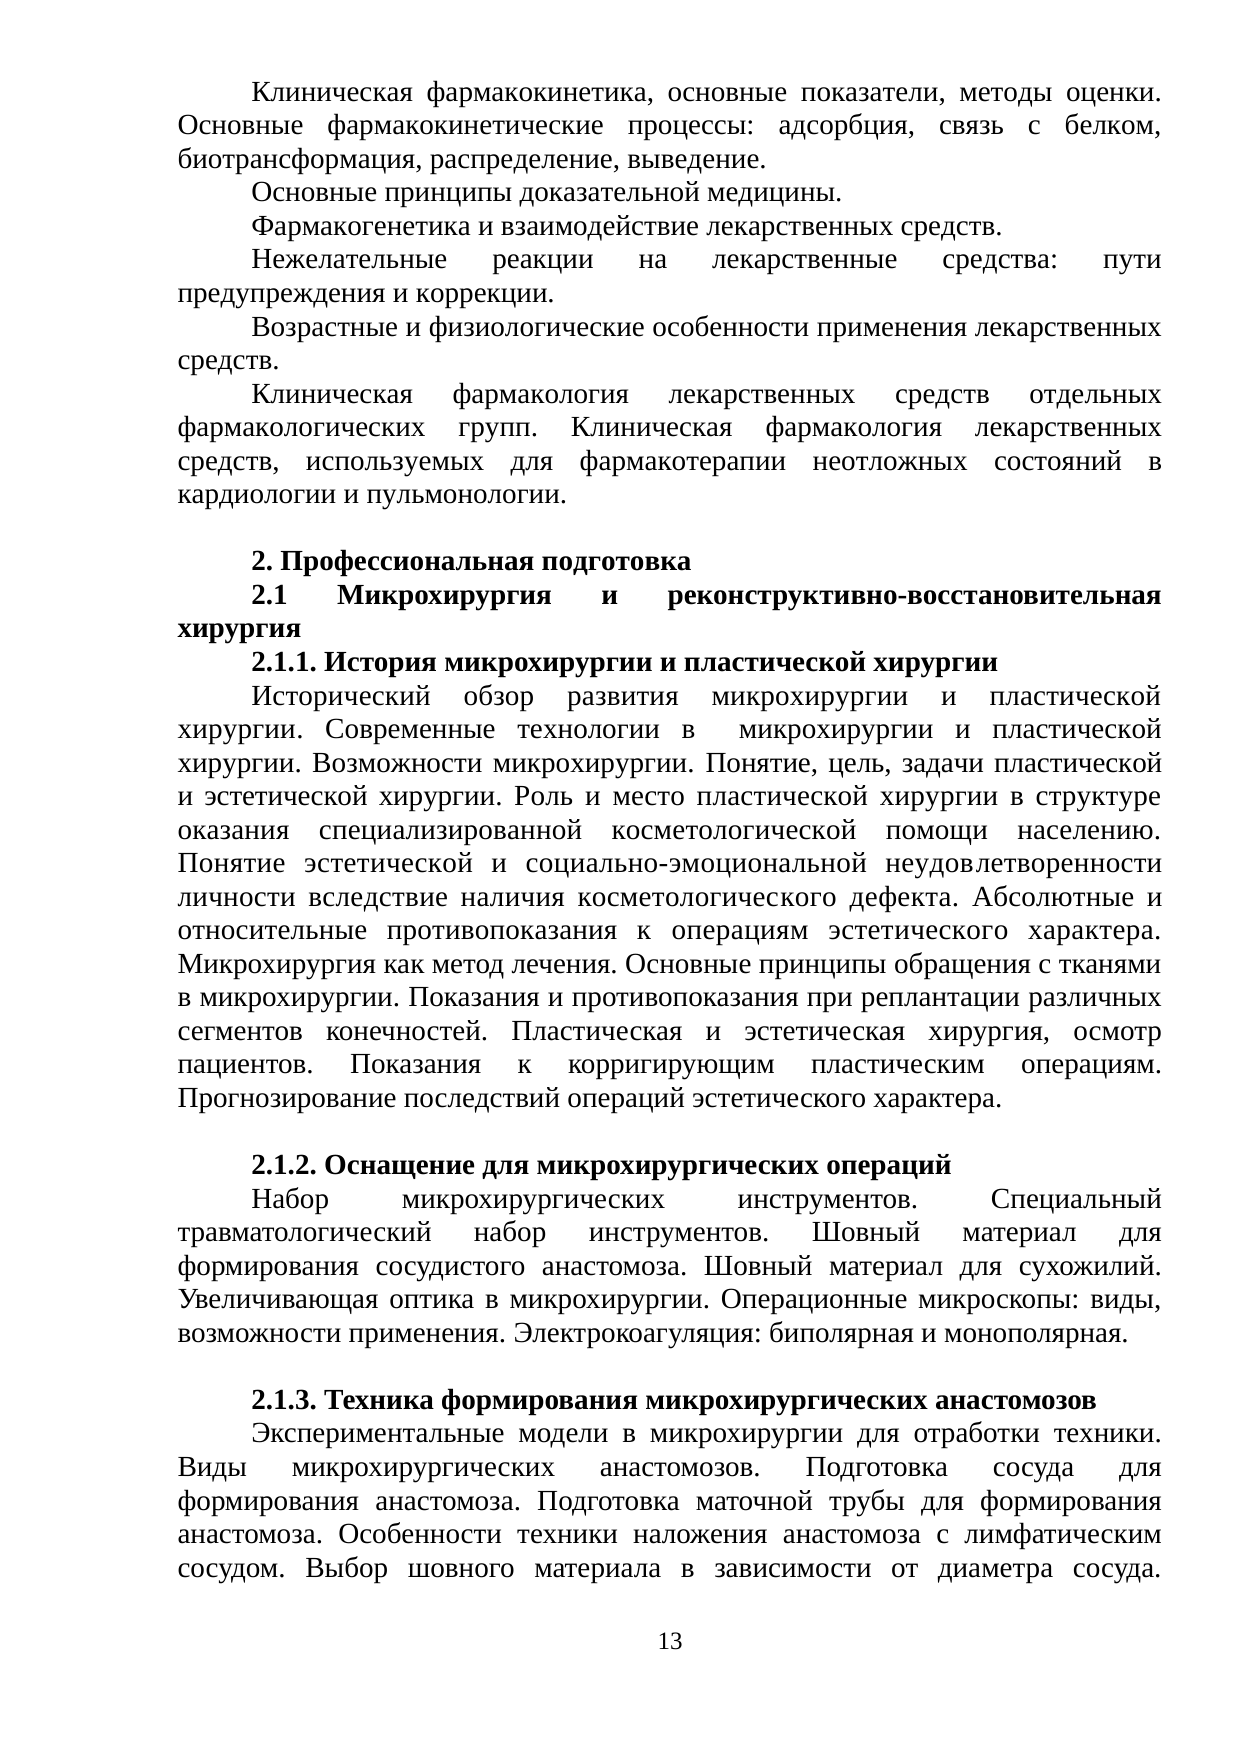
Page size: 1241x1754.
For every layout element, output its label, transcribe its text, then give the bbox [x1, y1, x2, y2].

text Клиническая фармакокинетика, основные показатели, методы оценки. Основные фармакокинетические процессы: адсорбция, связь с белком, биотрансформация, распределение, выведение. [177, 74, 1162, 174]
text 2.1.3. Техника формирования микрохирургических анастомозов [177, 1382, 1162, 1416]
text 2.1 Микрохирургия и реконструктивно-восстановительная хирургия [177, 577, 1162, 644]
text Нежелательные реакции на лекарственные средства: пути предупреждения и коррекции. [177, 242, 1162, 309]
text 2.1.2. Оснащение для микрохирургических операций [177, 1147, 1162, 1181]
text Основные принципы доказательной медицины. [177, 174, 1162, 208]
text 2. Профессиональная подготовка [177, 543, 1162, 577]
text Набор микрохирургических инструментов. Специальный травматологический набор инструментов. Шовный материал для формирования сосудистого анастомоза. Шовный материал для сухожилий. Увеличивающая оптика в микрохирургии. Операционные микроскопы: виды, возможности применения. Электрокоагуляция: биполярная и монополярная. [177, 1181, 1162, 1348]
text Клиническая фармакология лекарственных средств отдельных фармакологических групп. Клиническая фармакология лекарственных средств, используемых для фармакотерапии неотложных состояний в кардиологии и пульмонологии. [177, 376, 1162, 510]
text Исторический обзор развития микрохирургии и пластической хирургии. Современные технологии в микрохирургии и пластической хирургии. Возможности микрохирургии. Понятие, цель, задачи пластической и эстетической хирургии. Роль и место пластической хирургии в структуре оказания специализированной косметологической помощи населению. Понятие эстетической и социально-эмоциональной неудовлетворенности личности вследствие наличия косметологического дефекта. Абсолютные и относительные противопоказания к операциям эстетического характера. Микрохирургия как метод лечения. Основные принципы обращения с тканями в микрохирургии. Показания и противопоказания при реплантации различных сегментов конечностей. Пластическая и эстетическая хирургия, осмотр пациентов. Показания к корригирующим пластическим операциям. Прогнозирование последствий операций эстетического характера. [177, 678, 1162, 1114]
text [177, 1416, 1162, 1583]
text Возрастные и физиологические особенности применения лекарственных средств. [177, 309, 1162, 376]
text Фармакогенетика и взаимодействие лекарственных средств. [177, 208, 1162, 242]
text 2.1.1. История микрохирургии и пластической хирургии [177, 644, 1162, 678]
